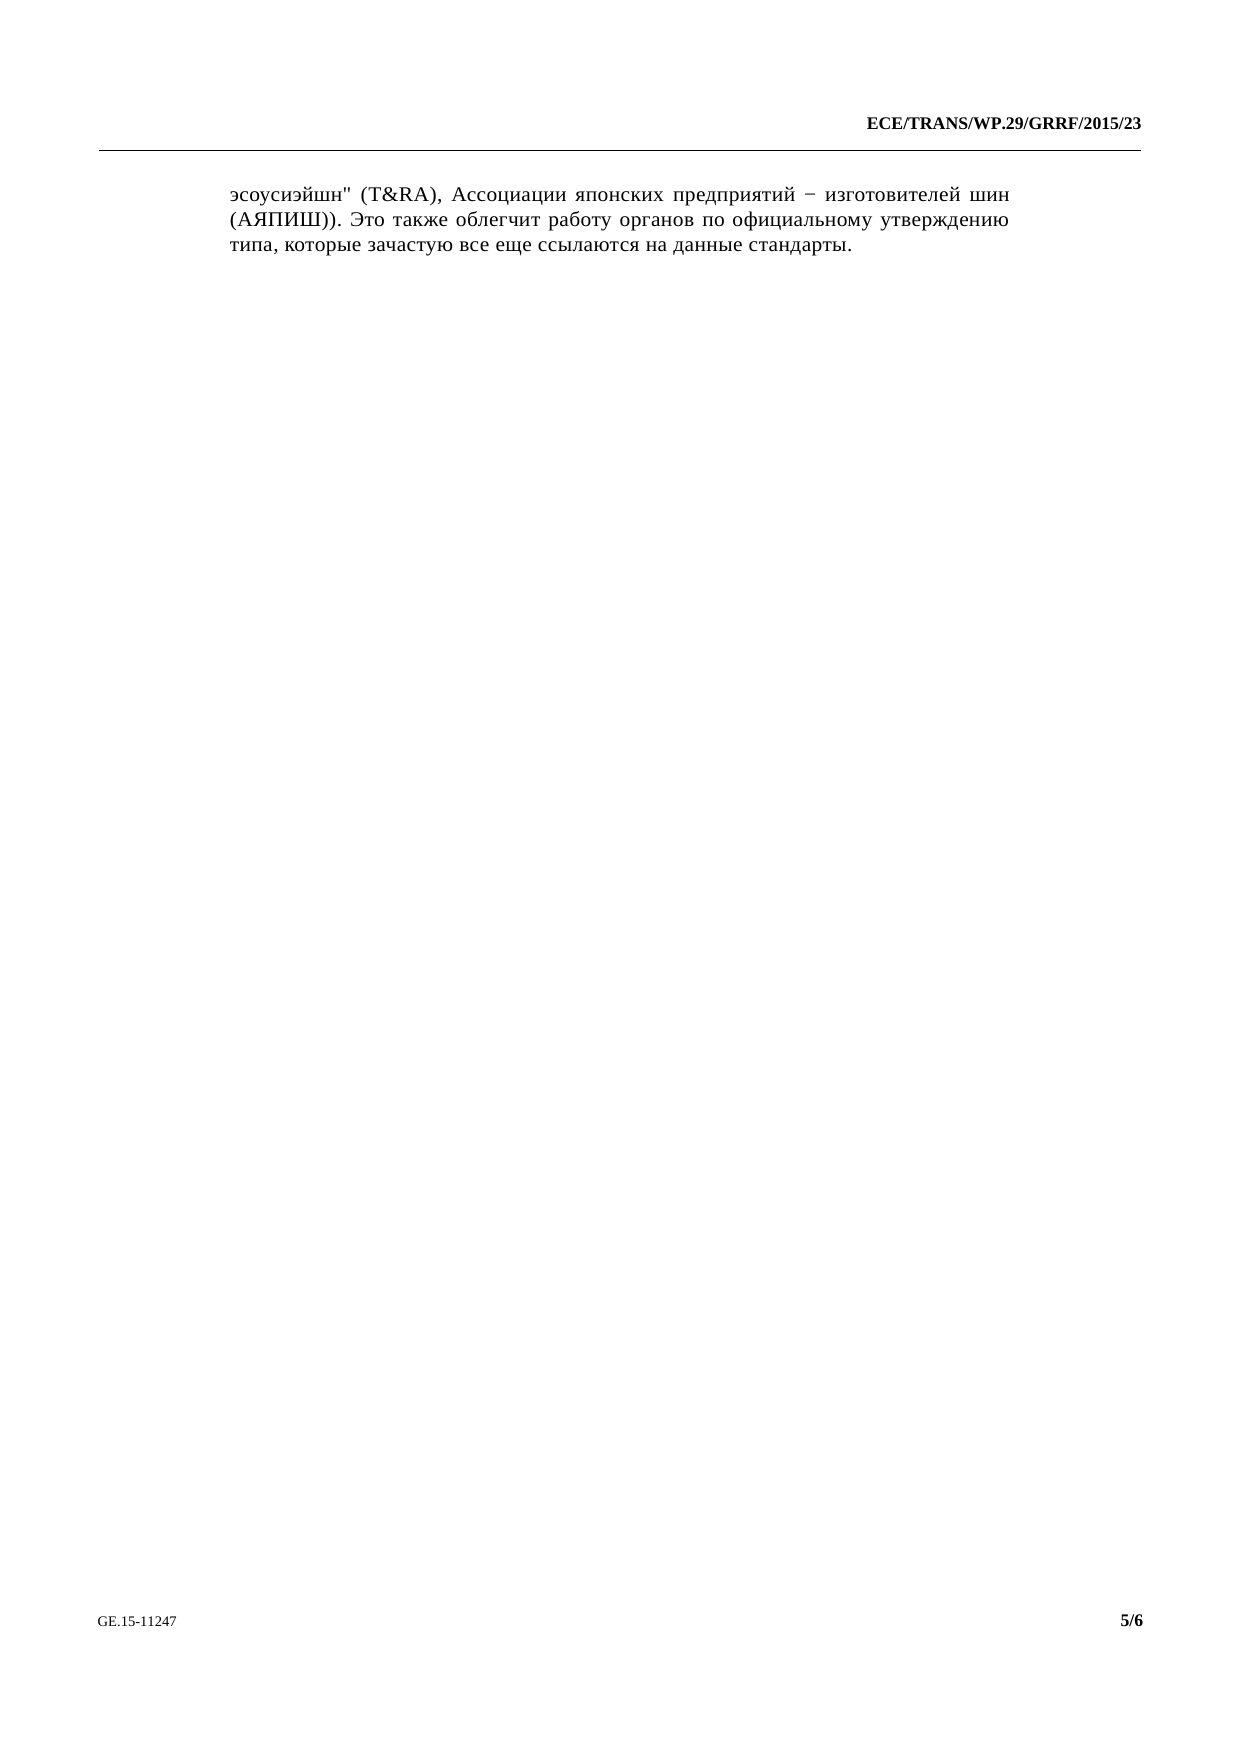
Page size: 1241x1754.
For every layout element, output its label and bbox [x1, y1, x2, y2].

text [229, 181, 1011, 256]
